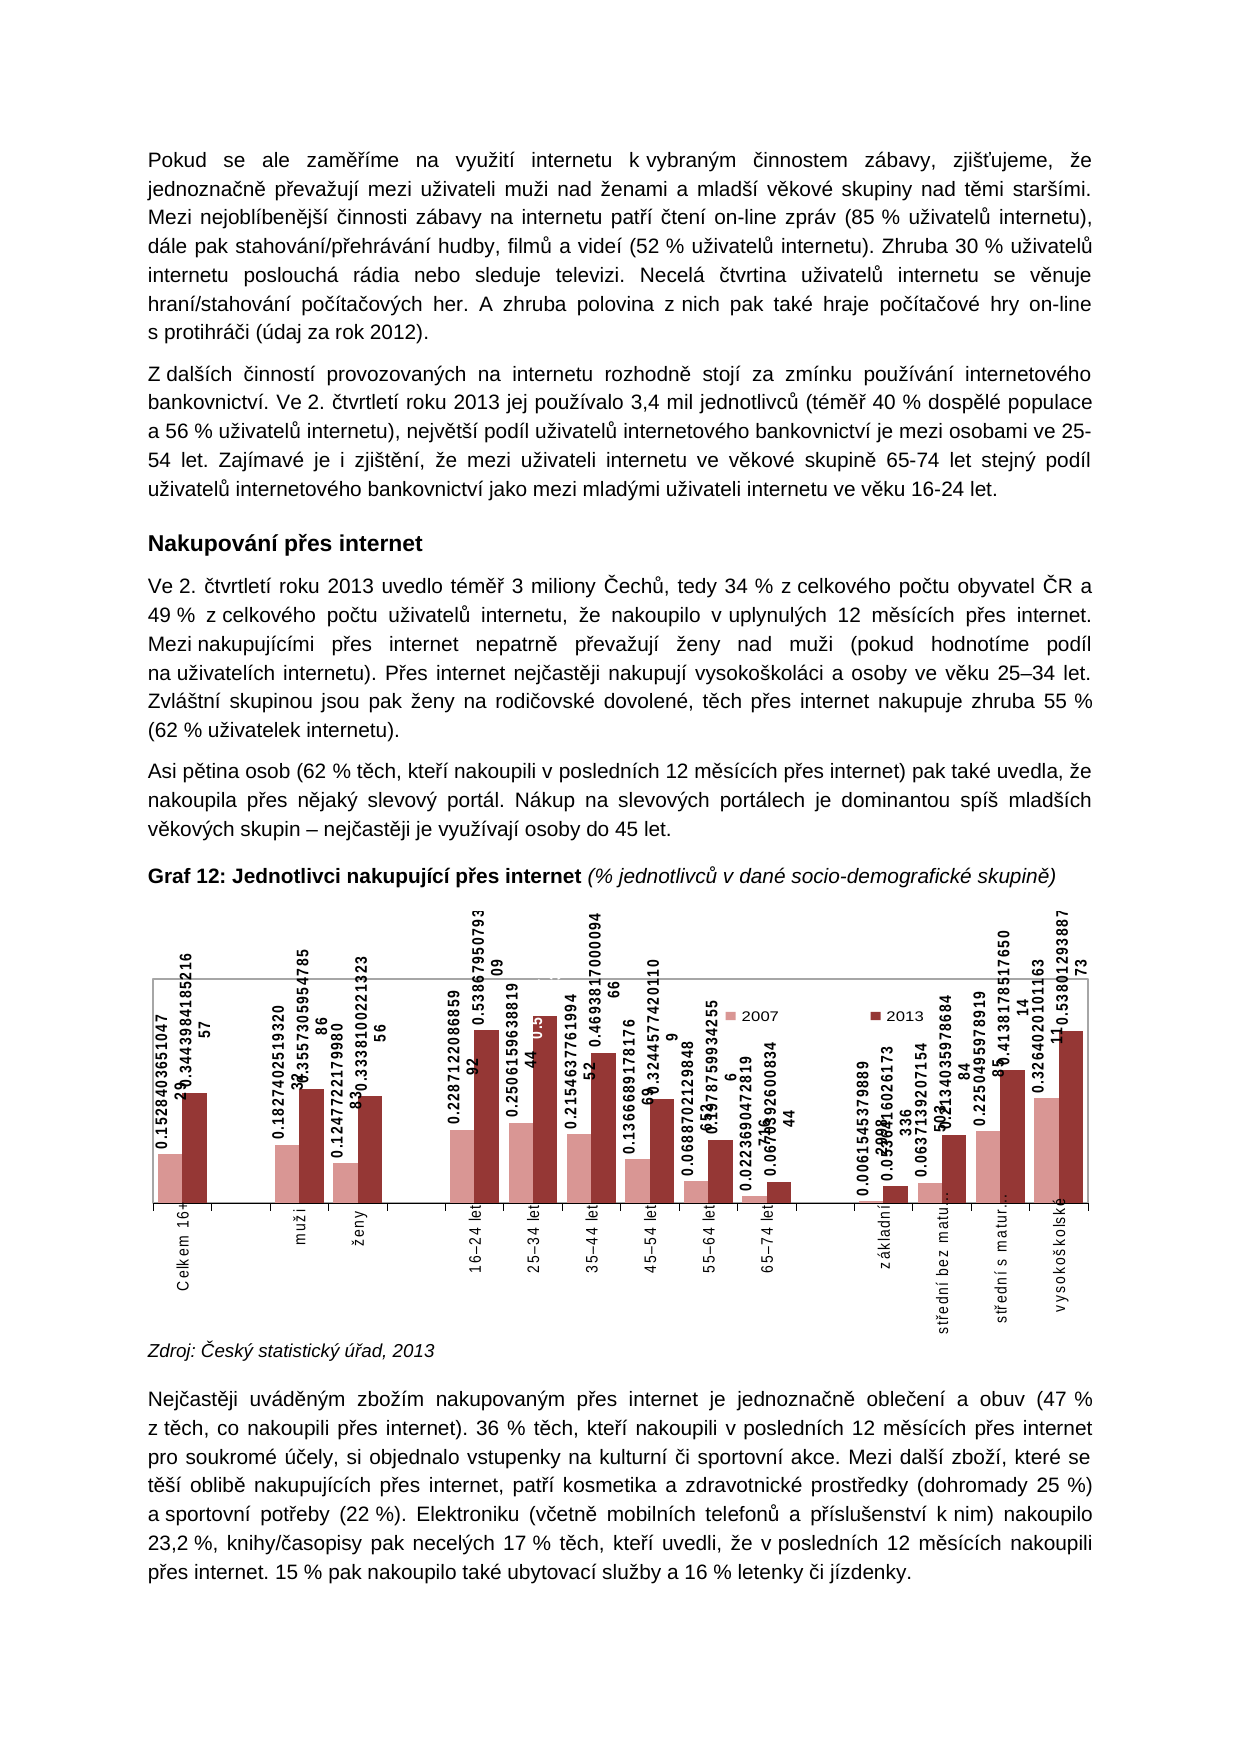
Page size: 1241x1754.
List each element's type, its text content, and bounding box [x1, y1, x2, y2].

text Nejčastěji uváděným zbožím nakupovaným přes internet je jednoznačně oblečení a obuv (47 % z těch, co nakoupili přes internet). 36 % těch, kteří nakoupili v posledních 12 měsících přes internet pro soukromé účely, si objednalo vstupenky na kulturní či sportovní akce. Mezi další zboží, které se těší oblibě nakupujících přes internet, patří kosmetika a zdravotnické prostředky (dohromady 25 %) a sportovní potřeby (22 %). Elektroniku (včetně mobilních telefonů a příslušenství k nim) nakoupilo 23,2 %, knihy/časopisy pak necelých 17 % těch, kteří uvedli, že v posledních 12 měsících nakoupili přes internet. 15 % pak nakoupilo také ubytovací služby a 16 % letenky či jízdenky. [148, 1387, 1093, 1583]
text Pokud se ale zaměříme na využití internetu k vybraným činnostem zábavy, zjišťujeme, že jednoznačně převažují mezi uživateli muži nad ženami a mladší věkové skupiny nad těmi staršími. Mezi nejoblíbenější činnosti zábavy na internetu patří čtení on-line zpráv (85 % uživatelů internetu), dále pak stahování/přehrávání hudby, filmů a videí (52 % uživatelů internetu). Zhruba 30 % uživatelů internetu poslouchá rádia nebo sleduje televizi. Necelá čtvrtina uživatelů internetu se věnuje hraní/stahování počítačových her. A zhruba polovina z nich pak také hraje počítačové hry on-line s protihráči (údaj za rok 2012). [148, 148, 1093, 344]
text Zdroj: Český statistický úřad, 2013 [148, 1340, 1093, 1362]
text Z dalších činností provozovaných na internetu rozhodně stojí za zmínku používání internetového bankovnictví. Ve 2. čtvrtletí roku 2013 jej používalo 3,4 mil jednotlivců (téměř 40 % dospělé populace a 56 % uživatelů internetu), největší podíl uživatelů internetového bankovnictví je mezi osobami ve 25-54 let. Zajímavé je i zjištění, že mezi uživateli internetu ve věkové skupině 65-74 let stejný podíl uživatelů internetového bankovnictví jako mezi mladými uživateli internetu ve věku 16-24 let. [148, 361, 1093, 500]
text Nakupování přes internet [148, 530, 1093, 556]
text Ve 2. čtvrtletí roku 2013 uvedlo téměř 3 miliony Čechů, tedy 34 % z celkového počtu obyvatel ČR a 49 % z celkového počtu uživatelů internetu, že nakoupilo v uplynulých 12 měsících přes internet. Mezi nakupujícími přes internet nepatrně převažují ženy nad muži (pokud hodnotíme podíl na uživatelích internetu). Přes internet nejčastěji nakupují vysokoškoláci a osoby ve věku 25–34 let. Zvláštní skupinou jsou pak ženy na rodičovské dovolené, těch přes internet nakupuje zhruba 55 % (62 % uživatelek internetu). [148, 574, 1093, 742]
text Asi pětina osob (62 % těch, kteří nakoupili v posledních 12 měsících přes internet) pak také uvedla, že nakoupila přes nějaký slevový portál. Nákup na slevových portálech je dominantou spíš mladších věkových skupin – nejčastěji je využívají osoby do 45 let. [148, 759, 1093, 841]
text Graf 12: Jednotlivci nakupující přes internet (% jednotlivců v dané socio-demografické skupině) [148, 864, 1093, 888]
